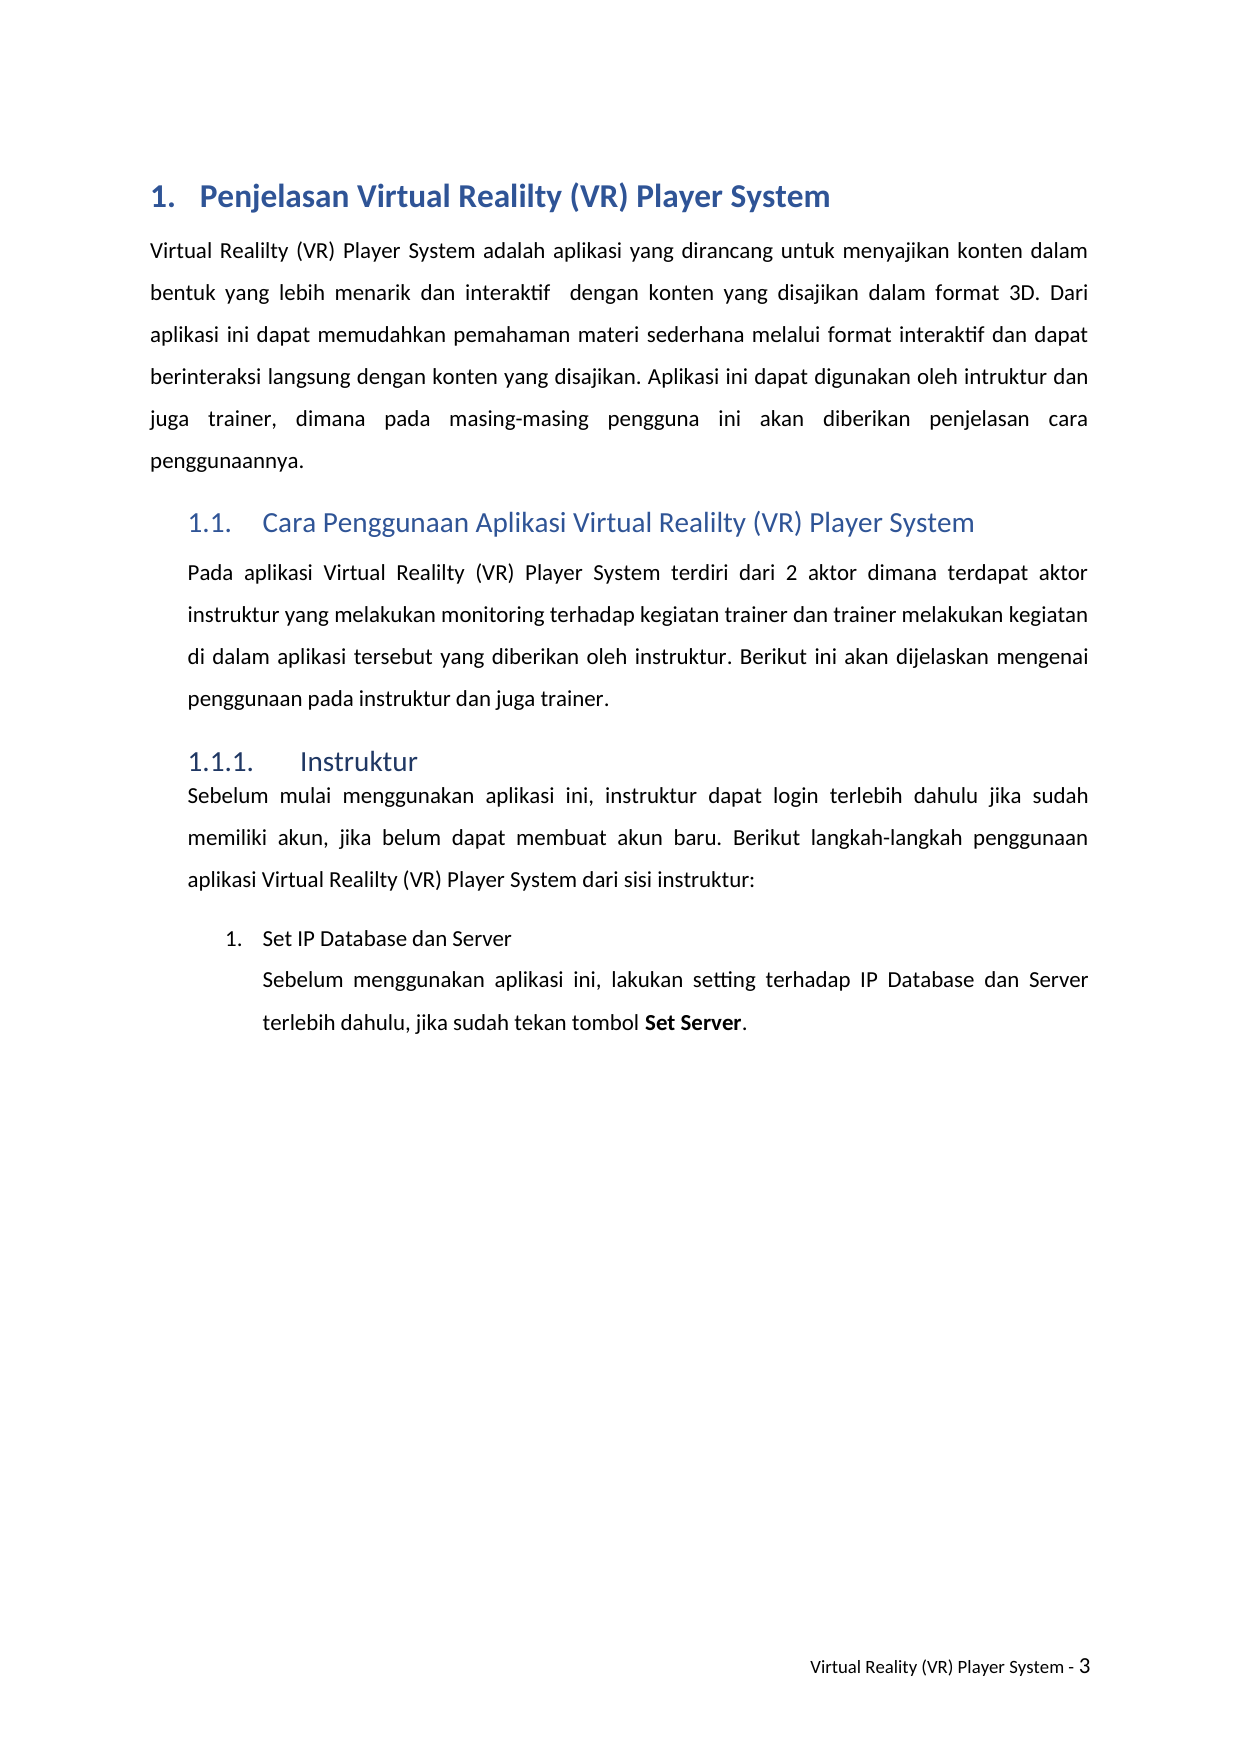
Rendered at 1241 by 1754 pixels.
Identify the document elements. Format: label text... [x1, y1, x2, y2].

text Sebelum menggunakan aplikasi ini, lakukan setting terhadap IP Database dan Server terlebih dahulu, jika sudah tekan tombol Set Server. [262, 966, 1090, 1036]
text Sebelum mulai menggunakan aplikasi ini, instruktur dapat login terlebih dahulu jika sudah memiliki akun, jika belum dapat membuat akun baru. Berikut langkah-langkah penggunaan aplikasi Virtual Realilty (VR) Player System dari sisi instruktur: [187, 781, 1090, 893]
subtitle Cara Penggunaan Aplikasi Virtual Realilty (VR) Player System [187, 504, 1090, 540]
list Set IP Database dan Server [225, 924, 1090, 952]
subtitle Instruktur [187, 743, 1090, 778]
text Virtual Realilty (VR) Player System adalah aplikasi yang dirancang untuk menyajikan konten dalam bentuk yang lebih menarik dan interaktif dengan konten yang disajikan dalam format 3D. Dari aplikasi ini dapat memudahkan pemahaman materi sederhana melalui format interaktif dan dapat berinteraksi langsung dengan konten yang disajikan. Aplikasi ini dapat digunakan oleh intruktur dan juga trainer, dimana pada masing-masing pengguna ini akan diberikan penjelasan cara penggunaannya. [150, 236, 1090, 474]
subtitle Penjelasan Virtual Realilty (VR) Player System [150, 175, 1090, 216]
text Pada aplikasi Virtual Realilty (VR) Player System terdiri dari 2 aktor dimana terdapat aktor instruktur yang melakukan monitoring terhadap kegiatan trainer dan trainer melakukan kegiatan di dalam aplikasi tersebut yang diberikan oleh instruktur. Berikut ini akan dijelaskan mengenai penggunaan pada instruktur dan juga trainer. [187, 558, 1090, 712]
